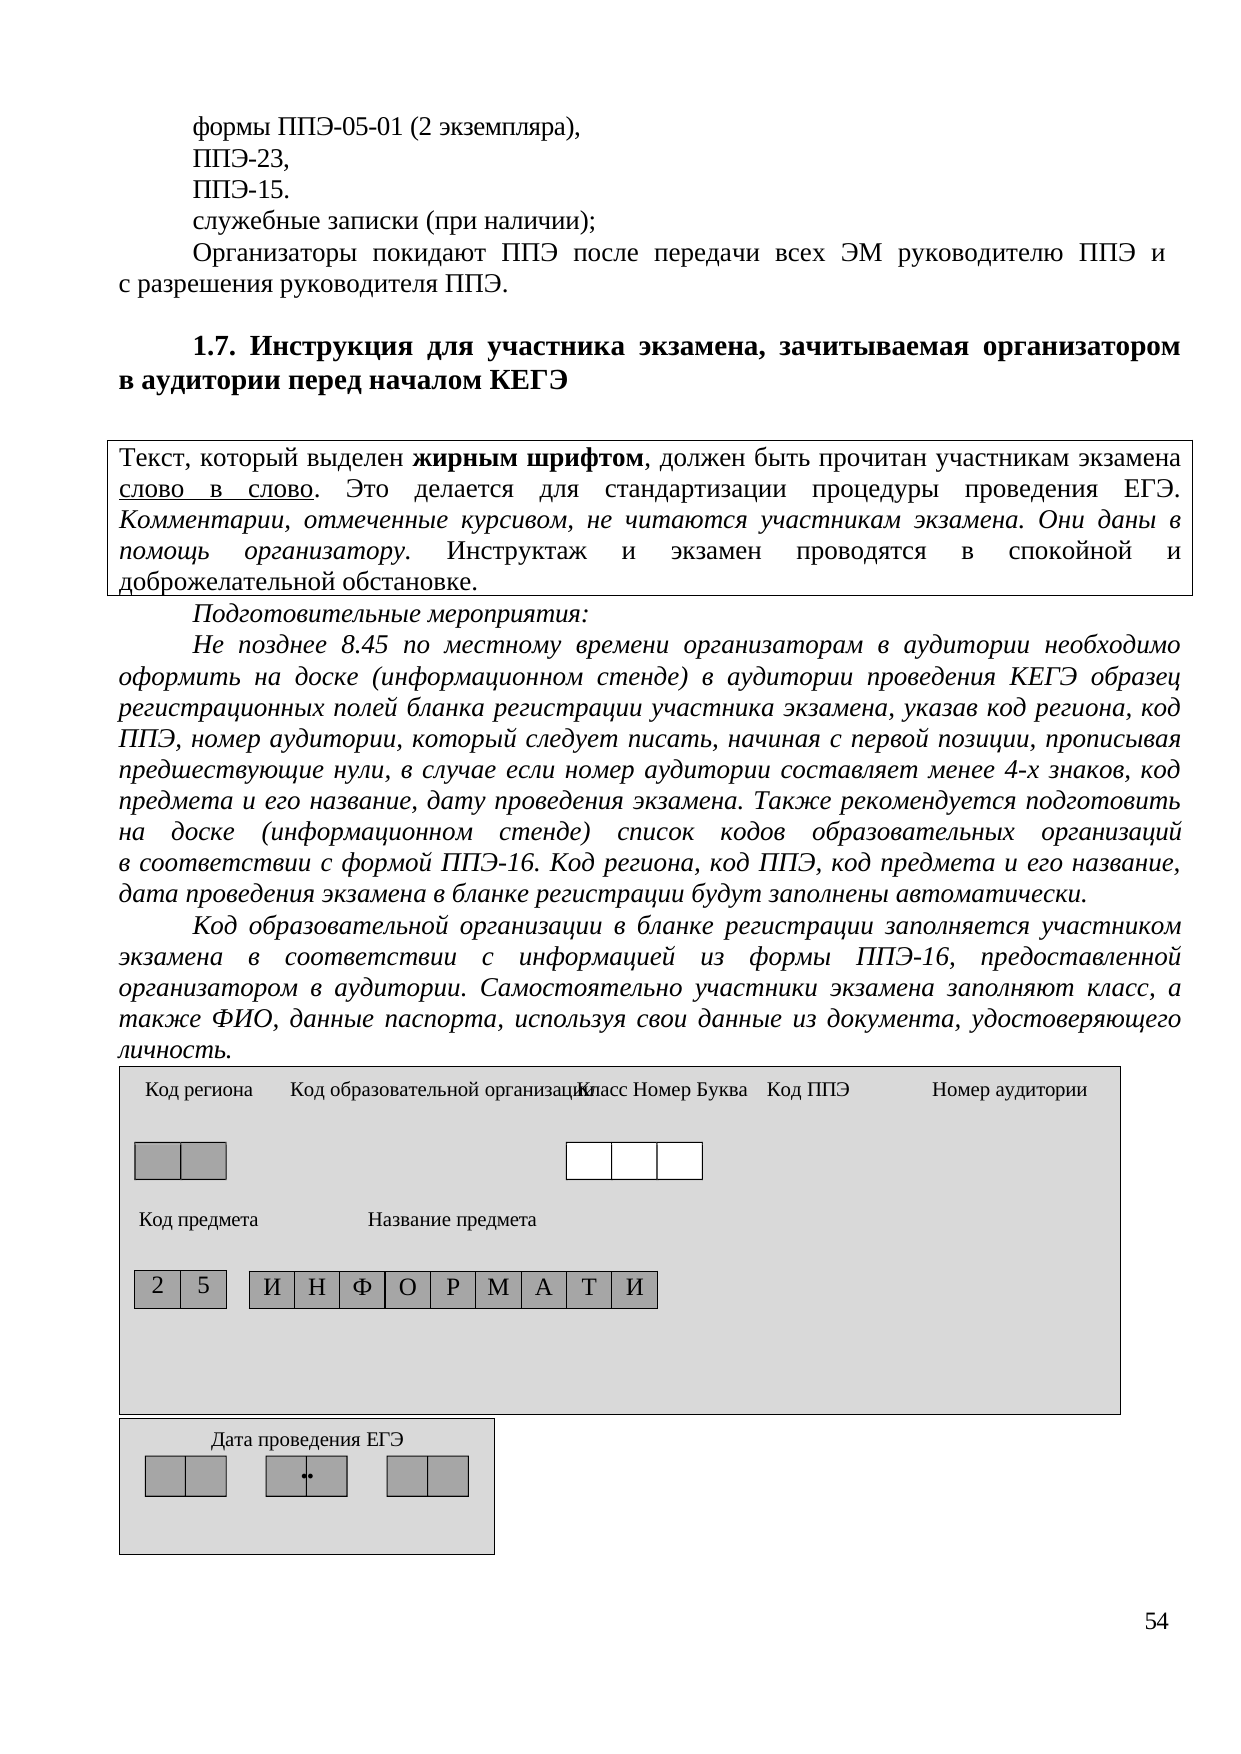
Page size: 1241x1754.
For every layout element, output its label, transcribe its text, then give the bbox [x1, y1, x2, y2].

table_header А [522, 1272, 566, 1308]
table_header О [386, 1272, 430, 1308]
text Подготовительные мероприятия: [192, 437, 1217, 628]
subtitle Инструкция для участника экзамена, зачитываемая организатором в аудитории перед началом КЕГЭ [118, 328, 1181, 396]
text служебные записки (при наличии); [192, 204, 1217, 236]
text формы ППЭ-05-01 (2 экземпляра), [192, 110, 1217, 142]
text Код образовательной организации в бланке регистрации заполняется участником экзамена в соответствии с информацией из формы ППЭ-16, предоставленной организатором в аудитории. Самостоятельно участники экзамена заполняют класс, а также ФИО, данные паспорта, используя свои данные из документа, удостоверяющего личность. [118, 909, 1182, 1064]
text ППЭ-15. [192, 173, 1217, 204]
text Не позднее 8.45 по местному времени организаторам в аудитории необходимо оформить на доске (информационном стенде) в аудитории проведения КЕГЭ образец регистрационных полей бланка регистрации участника экзамена, указав код региона, код ППЭ, номер аудитории, который следует писать, начиная с первой позиции, прописывая предшествующие нули, в случае если номер аудитории составляет менее 4-х знаков, код предмета и его название, дату проведения экзамена. Также рекомендуется подготовить на доске (информационном стенде) список кодов образовательных организаций в соответствии с формой ППЭ-16. Код региона, код ППЭ, код предмета и его название, дата проведения экзамена в бланке регистрации будут заполнены автоматически. [118, 628, 1182, 909]
text ППЭ-23, [192, 142, 1217, 173]
table_header И [612, 1272, 657, 1308]
table_header Н [295, 1272, 339, 1308]
table_header М [476, 1272, 521, 1308]
text Организаторы покидают ППЭ после передачи всех ЭМ руководителю ППЭ и с разрешения руководителя ППЭ. [118, 236, 1172, 298]
table_header Т [567, 1272, 611, 1308]
table_header Р [431, 1272, 475, 1308]
table_header Ф [340, 1272, 384, 1308]
table_header И [250, 1272, 294, 1308]
